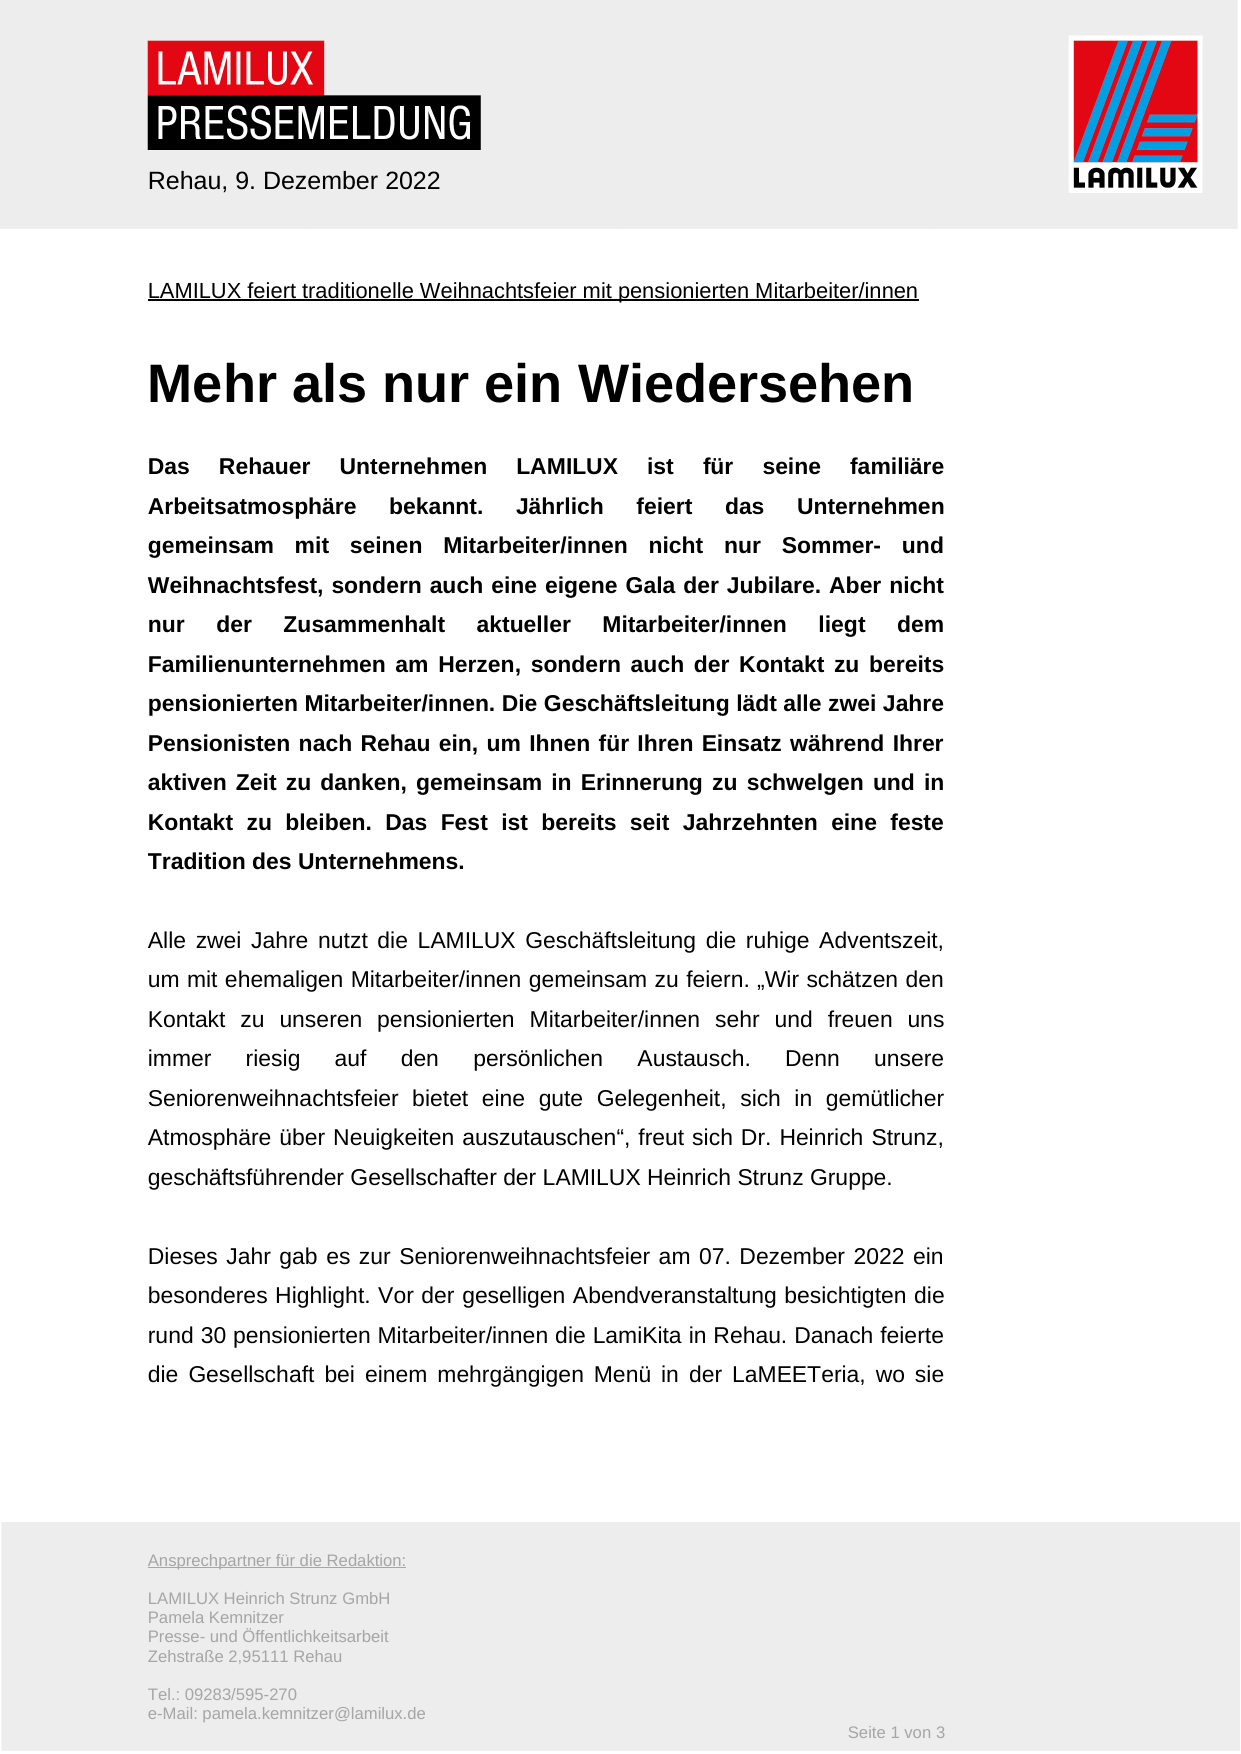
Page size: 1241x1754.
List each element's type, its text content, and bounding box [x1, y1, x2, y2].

text Mehr als nur ein Wiedersehen [148, 351, 945, 414]
text Das Rehauer Unternehmen LAMILUX ist für seine familiäre Arbeitsatmosphäre bekannt. Jährlich feiert das Unternehmen gemeinsam mit seinen Mitarbeiter/innen nicht nur Sommer- und Weihnachtsfest, sondern auch eine eigene Gala der Jubilare. Aber nicht nur der Zusammenhalt aktueller Mitarbeiter/innen liegt dem Familienunternehmen am Herzen, sondern auch der Kontakt zu bereits pensionierten Mitarbeiter/innen. Die Geschäftsleitung lädt alle zwei Jahre Pensionisten nach Rehau ein, um Ihnen für Ihren Einsatz während Ihrer aktiven Zeit zu danken, gemeinsam in Erinnerung zu schwelgen und in Kontakt zu bleiben. Das Fest ist bereits seit Jahrzehnten eine feste Tradition des Unternehmens. [148, 453, 945, 874]
text LAMILUX feiert traditionelle Weihnachtsfeier mit pensionierten Mitarbeiter/innen [148, 278, 945, 303]
picture [1, 1522, 1241, 1751]
text Alle zwei Jahre nutzt die LAMILUX Geschäftsleitung die ruhige Adventszeit, um mit ehemaligen Mitarbeiter/innen gemeinsam zu feiern. „Wir schätzen den Kontakt zu unseren pensionierten Mitarbeiter/innen sehr und freuen uns immer riesig auf den persönlichen Austausch. Denn unsere Seniorenweihnachtsfeier bietet eine gute Gelegenheit, sich in gemütlicher Atmosphäre über Neuigkeiten auszutauschen“, freut sich Dr. Heinrich Strunz, geschäftsführender Gesellschafter der LAMILUX Heinrich Strunz Gruppe. [148, 927, 945, 1190]
picture [0, 0, 1238, 229]
